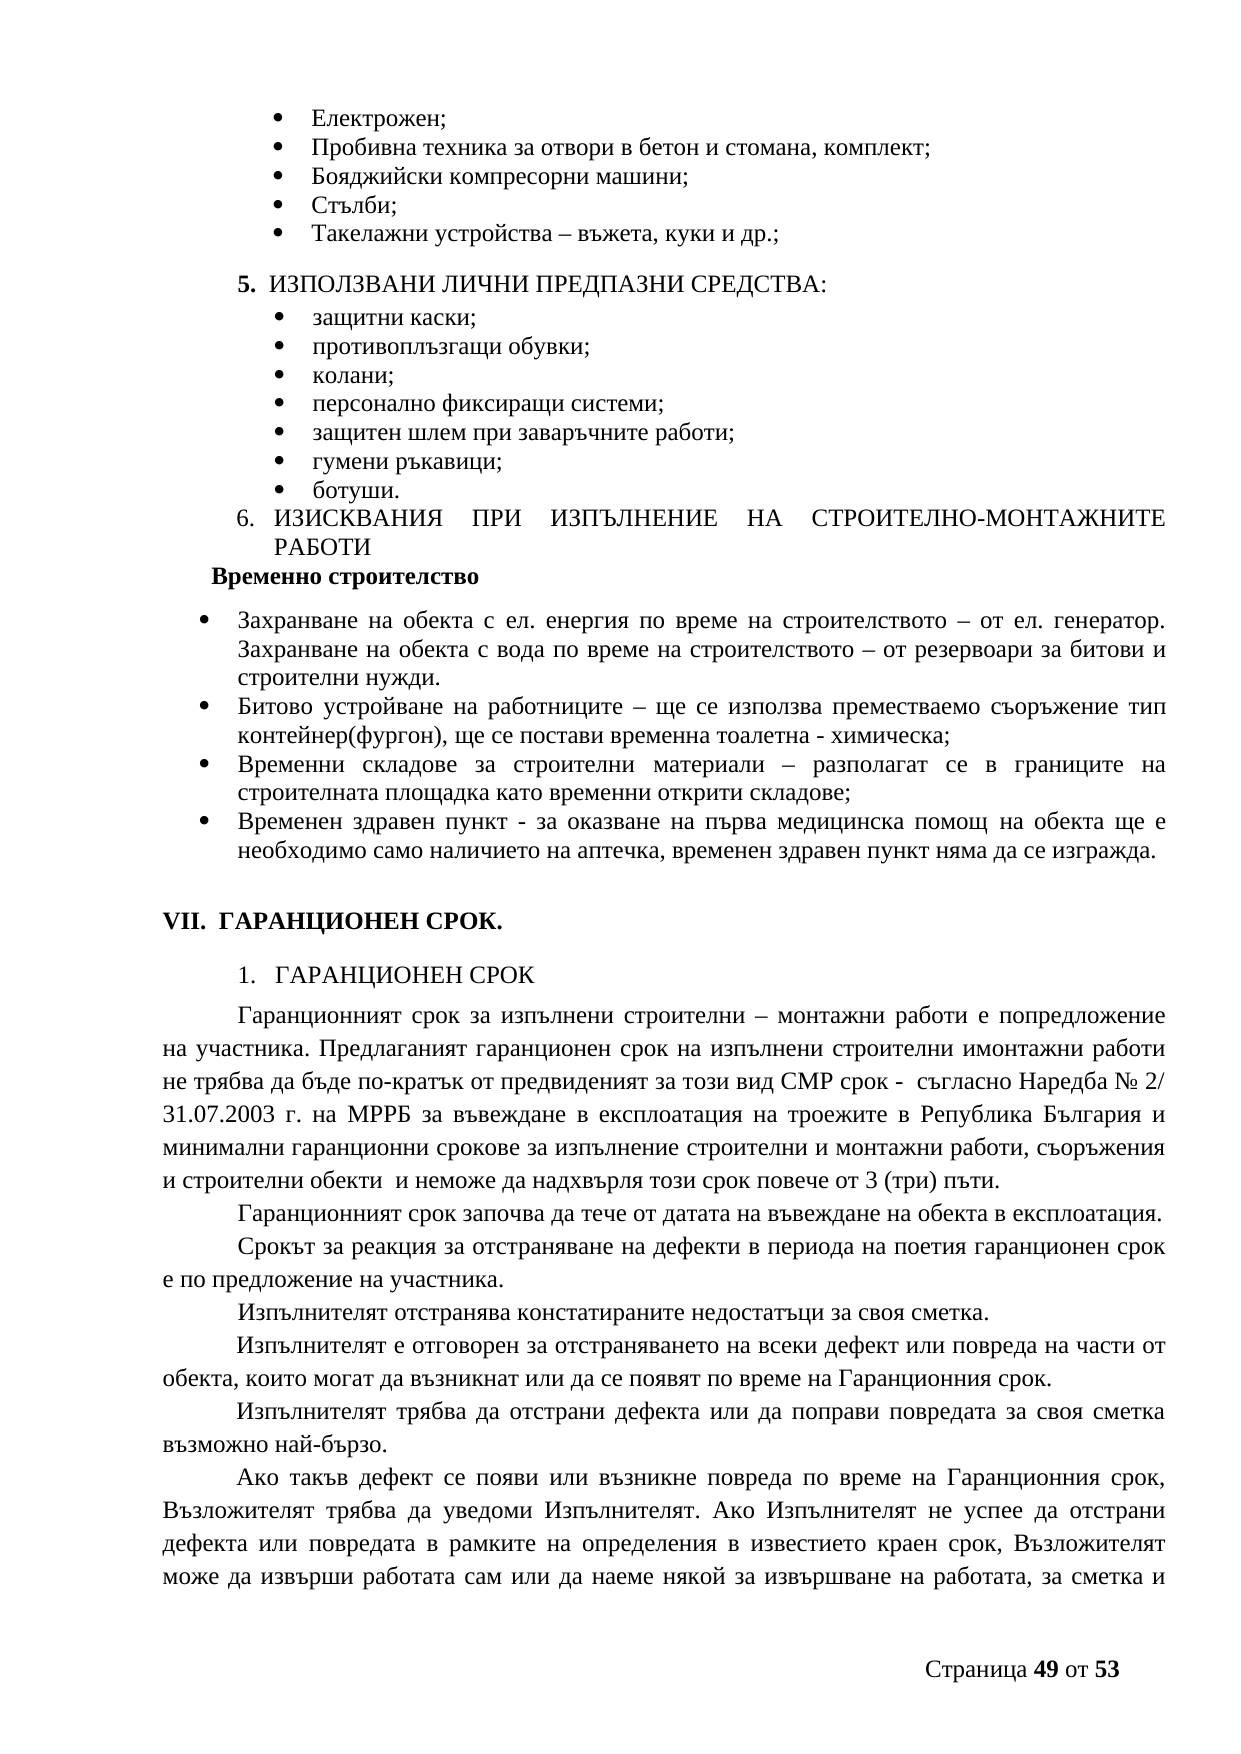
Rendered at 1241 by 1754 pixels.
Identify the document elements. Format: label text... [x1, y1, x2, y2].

list Временен здравен пункт - за оказване на първа медицинска помощ на обекта ще е необходимо само наличието на аптечка, временен здравен пункт няма да се изгражда. [200, 806, 1167, 864]
text Срокът за реакция за отстраняване на дефекти в периода на поетия гаранционен срок е по предложение на участника. [162, 1231, 1167, 1293]
text Изпълнителят отстранява констатираните недостатъци за своя сметка. [162, 1297, 1167, 1326]
text Изпълнителят трябва да отстрани дефекта или да поправи повредата за своя сметка възможно най-бързо. [162, 1396, 1167, 1458]
list Пробивна техника за отвори в бетон и стомана, комплект; [274, 132, 1167, 161]
list Захранване на обекта с ел. енергия по време на строителството – от ел. генератор. Захранване на обекта с вода по време на строителството – от резервоари за битови и строителни нужди. [200, 605, 1167, 691]
text Гаранционният срок започва да тече от датата на въвеждане на обекта в експлоатация. [162, 1198, 1167, 1227]
list гумени ръкавици; [275, 446, 1167, 475]
list ГАРАНЦИОНЕН СРОК [237, 960, 1167, 989]
list противоплъзгащи обувки; [275, 331, 1167, 360]
list Стълби; [274, 190, 1167, 218]
list персонално фиксиращи системи; [275, 388, 1167, 417]
text 5. ИЗПОЛЗВАНИ ЛИЧНИ ПРЕДПАЗНИ СРЕДСТВА: [162, 269, 1167, 298]
list Битово устройване на работниците – ще се използва преместваемо съоръжение тип контейнер(фургон), ще се постави временна тоалетна - химическа; [200, 691, 1167, 749]
list Бояджийски компресорни машини; [274, 161, 1167, 190]
list Електрожен; [274, 103, 1167, 132]
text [162, 1462, 1167, 1590]
text Временно строителство [162, 561, 1167, 590]
list защитни каски; [275, 302, 1167, 331]
list Временни складове за строителни материали – разполагат се в границите на строителната площадка като временни открити складове; [200, 749, 1167, 806]
list ботуши. [275, 475, 1167, 503]
text Изпълнителят е отговорен за отстраняването на всеки дефект или повреда на части от обекта, които могат да възникнат или да се появят по време на Гаранционния срок. [162, 1330, 1167, 1392]
text Гаранционният срок за изпълнени строителни – монтажни работи е попредложение на участника. Предлаганият гаранционен срок на изпълнени строителни имонтажни работи не трябва да бъдe по-кратък от предвиденият за този вид СМР срок - съгласно Наредба № 2/ 31.07.2003 г. на МРРБ за въвеждане в експлоатация на троежите в Република България и минимални гаранционни срокове за изпълнение строителни и монтажни работи, съоръжения и строителни обекти и неможе да надхвърля този срок повече от 3 (три) пъти. [162, 1000, 1167, 1194]
text VІІ. ГАРАНЦИОНЕН СРОК. [162, 906, 1167, 935]
list колани; [275, 360, 1167, 388]
list защитен шлем при заваръчните работи; [275, 417, 1167, 446]
list ИЗИСКВАНИЯ ПРИ ИЗПЪЛНЕНИЕ НА СТРОИТЕЛНО-МОНТАЖНИТЕ РАБОТИ [236, 503, 1167, 561]
list Такелажни устройства – въжета, куки и др.; [274, 218, 1167, 247]
